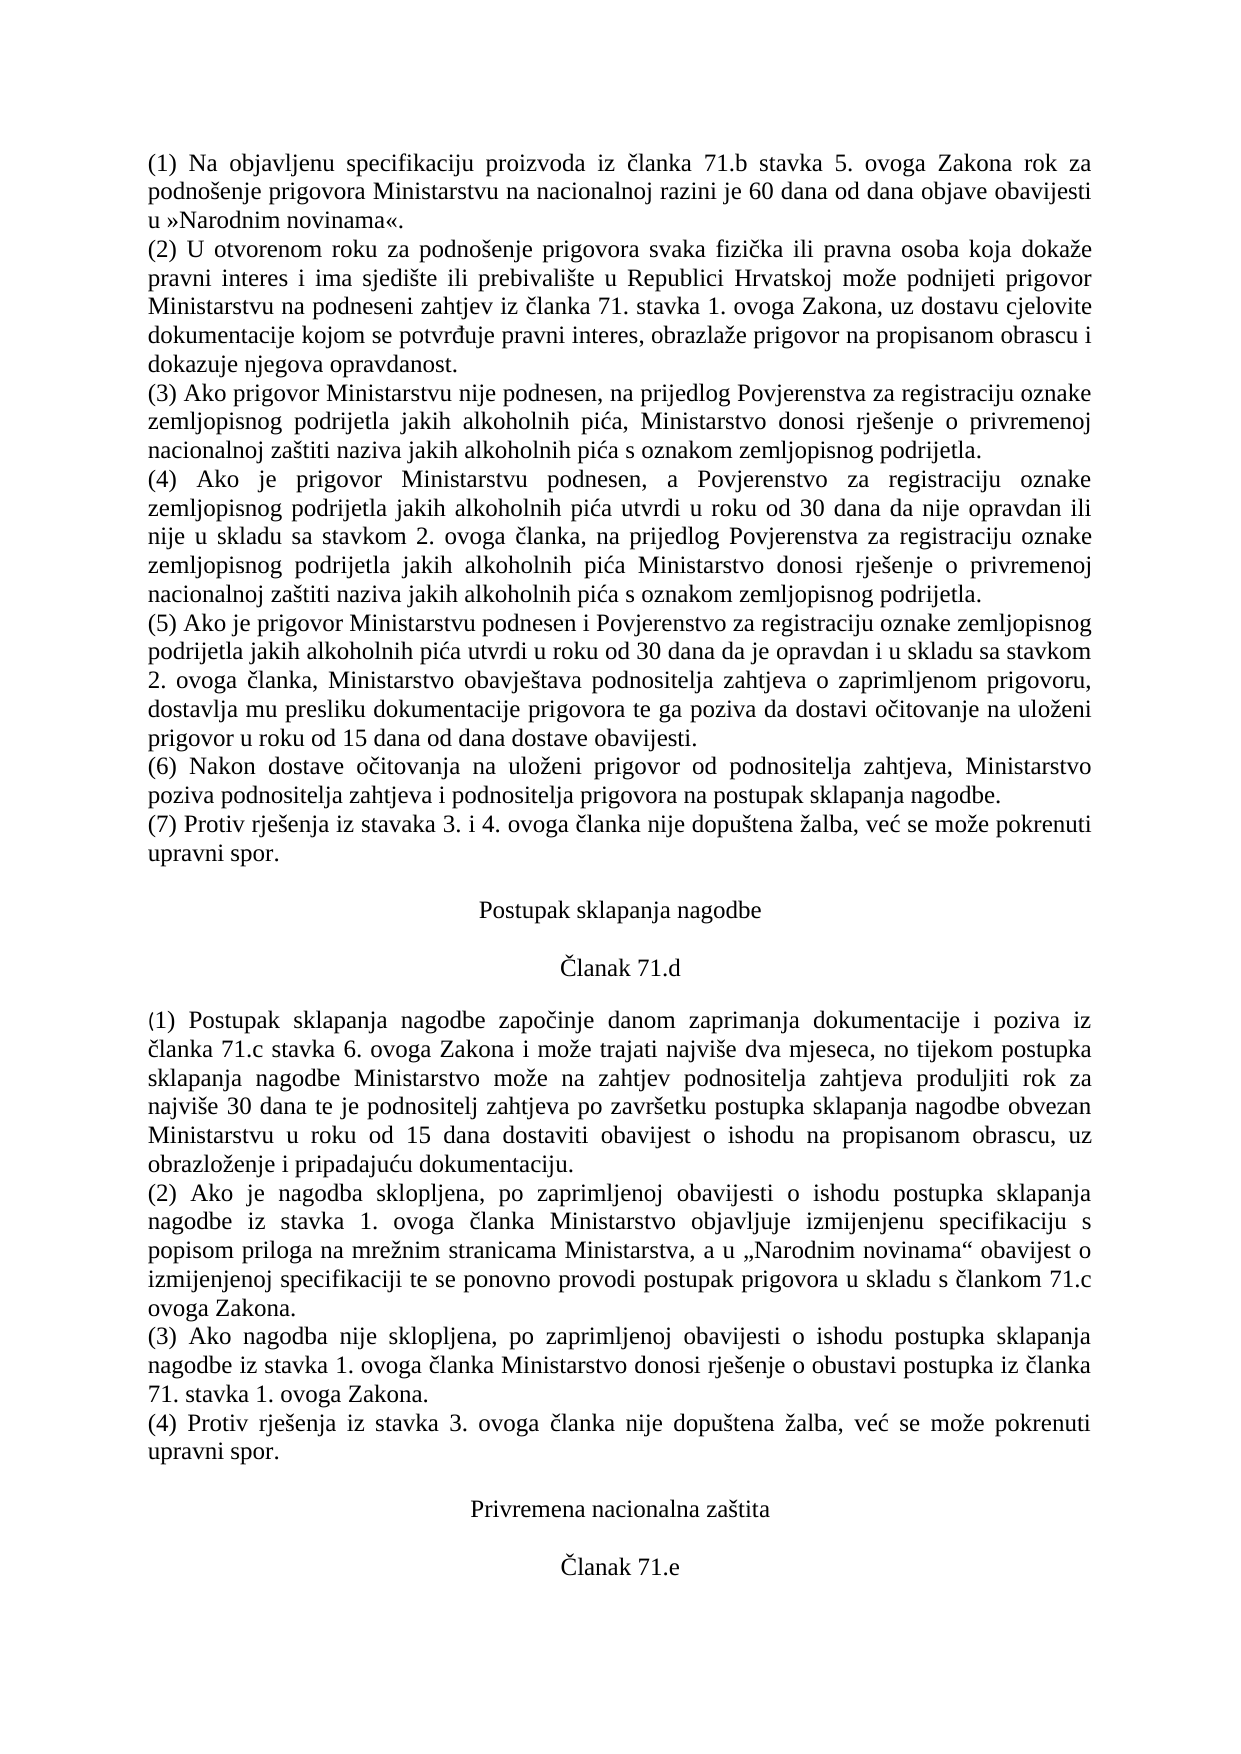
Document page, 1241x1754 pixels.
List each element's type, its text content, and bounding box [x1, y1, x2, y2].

text Članak 71.e [148, 1552, 1093, 1581]
text (3) Ako prigovor Ministarstvu nije podnesen, na prijedlog Povjerenstva za registraciju oznake zemljopisnog podrijetla jakih alkoholnih pića, Ministarstvo donosi rješenje o privremenoj nacionalnoj zaštiti naziva jakih alkoholnih pića s oznakom zemljopisnog podrijetla. [148, 378, 1093, 464]
text (6) Nakon dostave očitovanja na uloženi prigovor od podnositelja zahtjeva, Ministarstvo poziva podnositelja zahtjeva i podnositelja prigovora na postupak sklapanja nagodbe. [148, 751, 1093, 809]
text (2) U otvorenom roku za podnošenje prigovora svaka fizička ili pravna osoba koja dokaže pravni interes i ima sjedište ili prebivalište u Republici Hrvatskoj može podnijeti prigovor Ministarstvu na podneseni zahtjev iz članka 71. stavka 1. ovoga Zakona, uz dostavu cjelovite dokumentacije kojom se potvrđuje pravni interes, obrazlaže prigovor na propisanom obrascu i dokazuje njegova opravdanost. [148, 234, 1093, 378]
text (1) Postupak sklapanja nagodbe započinje danom zaprimanja dokumentacije i poziva iz članka 71.c stavka 6. ovoga Zakona i može trajati najviše dva mjeseca, no tijekom postupka sklapanja nagodbe Ministarstvo može na zahtjev podnositelja zahtjeva produljiti rok za najviše 30 dana te je podnositelj zahtjeva po završetku postupka sklapanja nagodbe obvezan Ministarstvu u roku od 15 dana dostaviti obavijest o ishodu na propisanom obrascu, uz obrazloženje i pripadajuću dokumentaciju. [148, 1005, 1093, 1178]
text Privremena nacionalna zaštita [148, 1494, 1093, 1523]
text Postupak sklapanja nagodbe [148, 895, 1093, 924]
text (1) Na objavljenu specifikaciju proizvoda iz članka 71.b stavka 5. ovoga Zakona rok za podnošenje prigovora Ministarstvu na nacionalnoj razini je 60 dana od dana objave obavijesti u »Narodnim novinama«. [148, 148, 1093, 234]
text (4) Ako je prigovor Ministarstvu podnesen, a Povjerenstvo za registraciju oznake zemljopisnog podrijetla jakih alkoholnih pića utvrdi u roku od 30 dana da nije opravdan ili nije u skladu sa stavkom 2. ovoga članka, na prijedlog Povjerenstva za registraciju oznake zemljopisnog podrijetla jakih alkoholnih pića Ministarstvo donosi rješenje o privremenoj nacionalnoj zaštiti naziva jakih alkoholnih pića s oznakom zemljopisnog podrijetla. [148, 464, 1093, 608]
text (3) Ako nagodba nije sklopljena, po zaprimljenoj obavijesti o ishodu postupka sklapanja nagodbe iz stavka 1. ovoga članka Ministarstvo donosi rješenje o obustavi postupka iz članka 71. stavka 1. ovoga Zakona. [148, 1321, 1093, 1408]
text (4) Protiv rješenja iz stavka 3. ovoga članka nije dopuštena žalba, već se može pokrenuti upravni spor. [148, 1408, 1093, 1465]
text (5) Ako je prigovor Ministarstvu podnesen i Povjerenstvo za registraciju oznake zemljopisnog podrijetla jakih alkoholnih pića utvrdi u roku od 30 dana da je opravdan i u skladu sa stavkom 2. ovoga članka, Ministarstvo obavještava podnositelja zahtjeva o zaprimljenom prigovoru, dostavlja mu presliku dokumentacije prigovora te ga poziva da dostavi očitovanje na uloženi prigovor u roku od 15 dana od dana dostave obavijesti. [148, 608, 1093, 751]
text (7) Protiv rješenja iz stavaka 3. i 4. ovoga članka nije dopuštena žalba, već se može pokrenuti upravni spor. [148, 809, 1093, 866]
text (2) Ako je nagodba sklopljena, po zaprimljenoj obavijesti o ishodu postupka sklapanja nagodbe iz stavka 1. ovoga članka Ministarstvo objavljuje izmijenjenu specifikaciju s popisom priloga na mrežnim stranicama Ministarstva, a u „Narodnim novinama“ obavijest o izmijenjenoj specifikaciji te se ponovno provodi postupak prigovora u skladu s člankom 71.c ovoga Zakona. [148, 1178, 1093, 1321]
text Članak 71.d [148, 953, 1093, 982]
